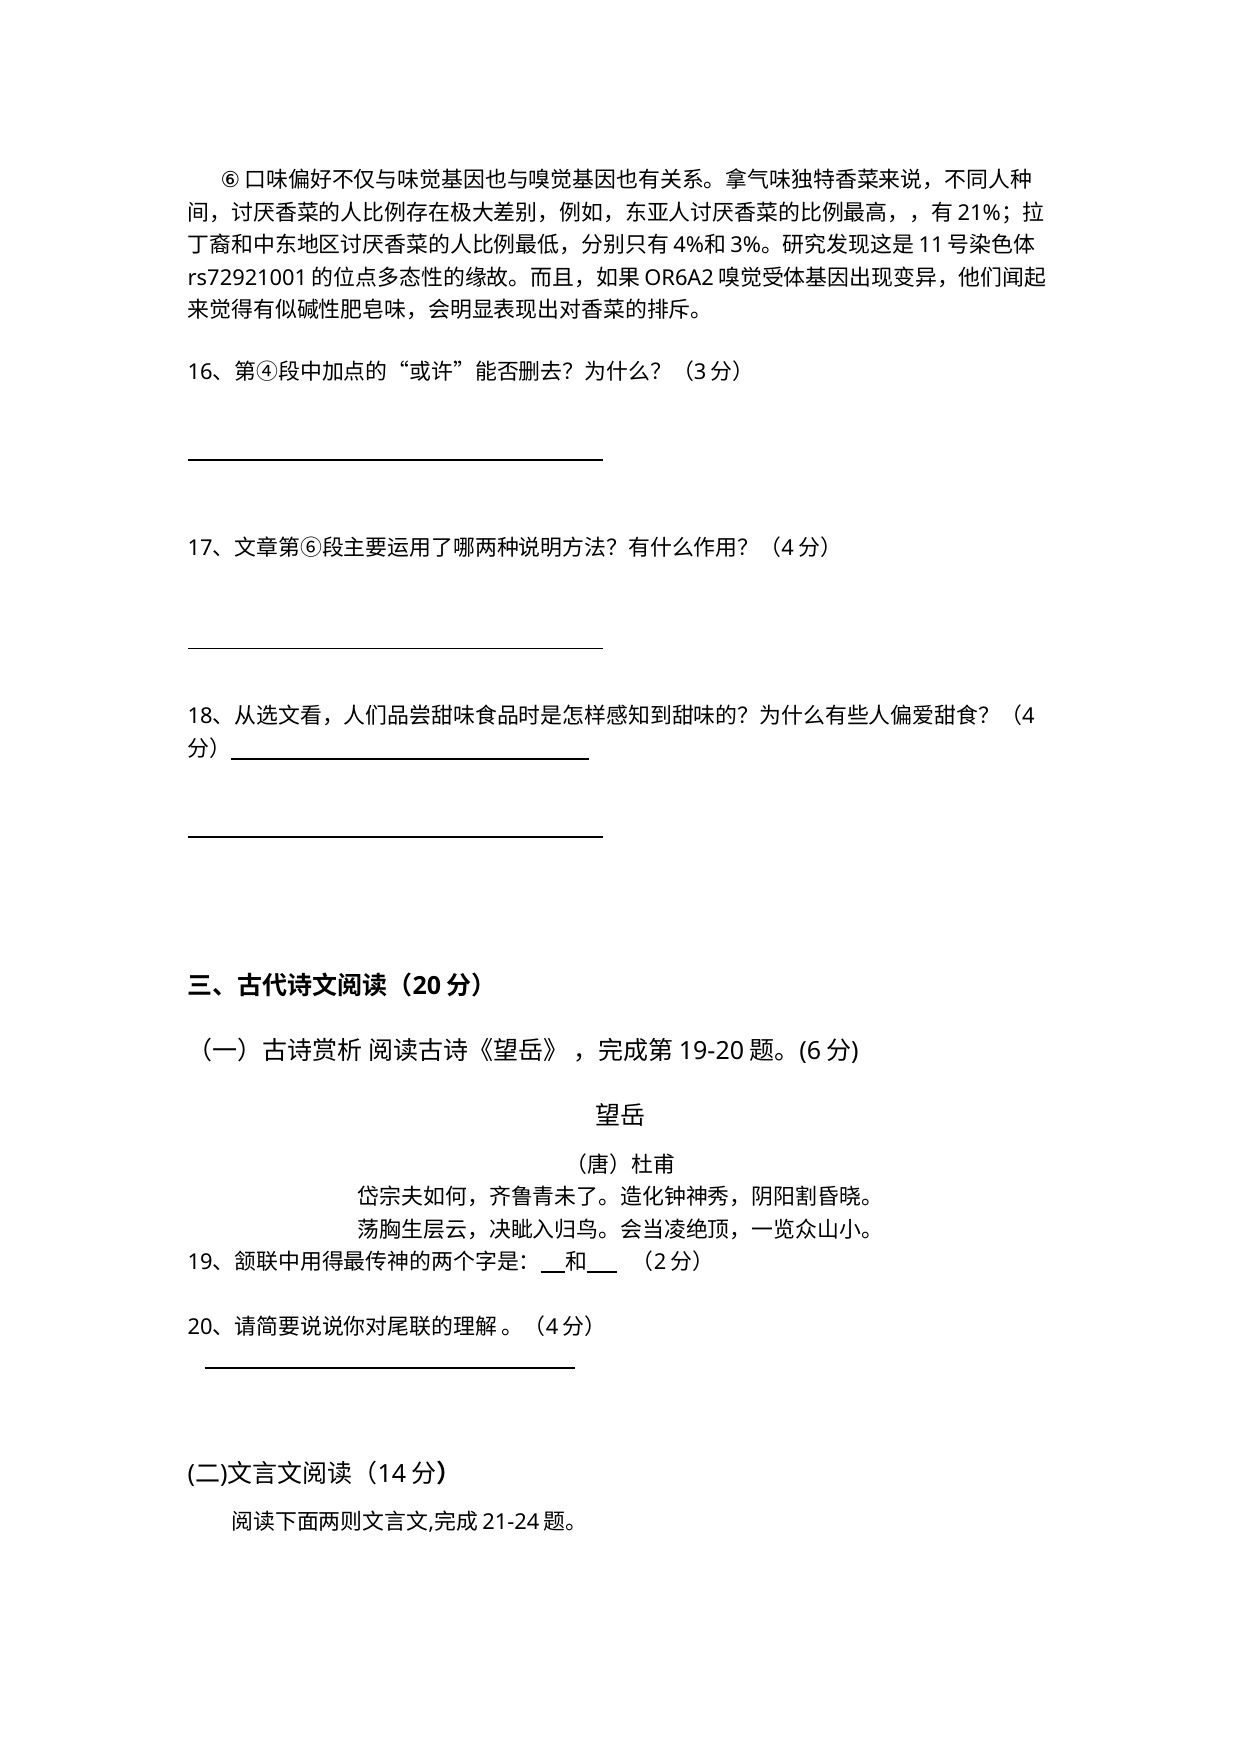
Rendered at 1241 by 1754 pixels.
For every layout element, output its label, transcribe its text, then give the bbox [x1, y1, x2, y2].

text 16、第④段中加点的“或许”能否删去？为什么？（3分） [187, 354, 1053, 386]
text 20、请简要说说你对尾联的理解 。（4分） [187, 1309, 1053, 1341]
text 18、从选文看，人们品尝甜味食品时是怎样感知到甜味的？为什么有些人偏爱甜食？（4分） [187, 698, 1053, 763]
text 望岳 [187, 1081, 1053, 1146]
text 17、文章第⑥段主要运用了哪两种说明方法？有什么作用？（4分） [187, 509, 1053, 574]
text 19、颔联中用得最传神的两个字是： 和 （2分） [187, 1244, 1053, 1276]
text 阅读下面两则文言文,完成21-24题。 [187, 1504, 1053, 1536]
text ⑥口味偏好不仅与味觉基因也与嗅觉基因也有关系。拿气味独特香菜来说，不同人种间，讨厌香菜的人比例存在极大差别，例如，东亚人讨厌香菜的比例最高，，有21%；拉丁裔和中东地区讨厌香菜的人比例最低，分别只有4%和3%。研究发现这是11号染色体rs72921001的位点多态性的缘故。而且，如果OR6A2嗅觉受体基因出现变异，他们闻起来觉得有似碱性肥皂味，会明显表现出对香菜的排斥。 [187, 162, 1053, 324]
text (二)文言文阅读（14分） [187, 1439, 1053, 1504]
text （一）古诗赏析 阅读古诗《望岳》 ，完成第19-20题。(6分) [187, 1016, 1053, 1081]
text （唐）杜甫 [187, 1146, 1053, 1179]
list 古代诗文阅读（20分） [187, 951, 1053, 1016]
text 荡胸生层云，决眦入归鸟。会当凌绝顶，一览众山小。 [187, 1211, 1053, 1244]
text 岱宗夫如何，齐鲁青未了。造化钟神秀，阴阳割昏晓。 [187, 1179, 1053, 1211]
